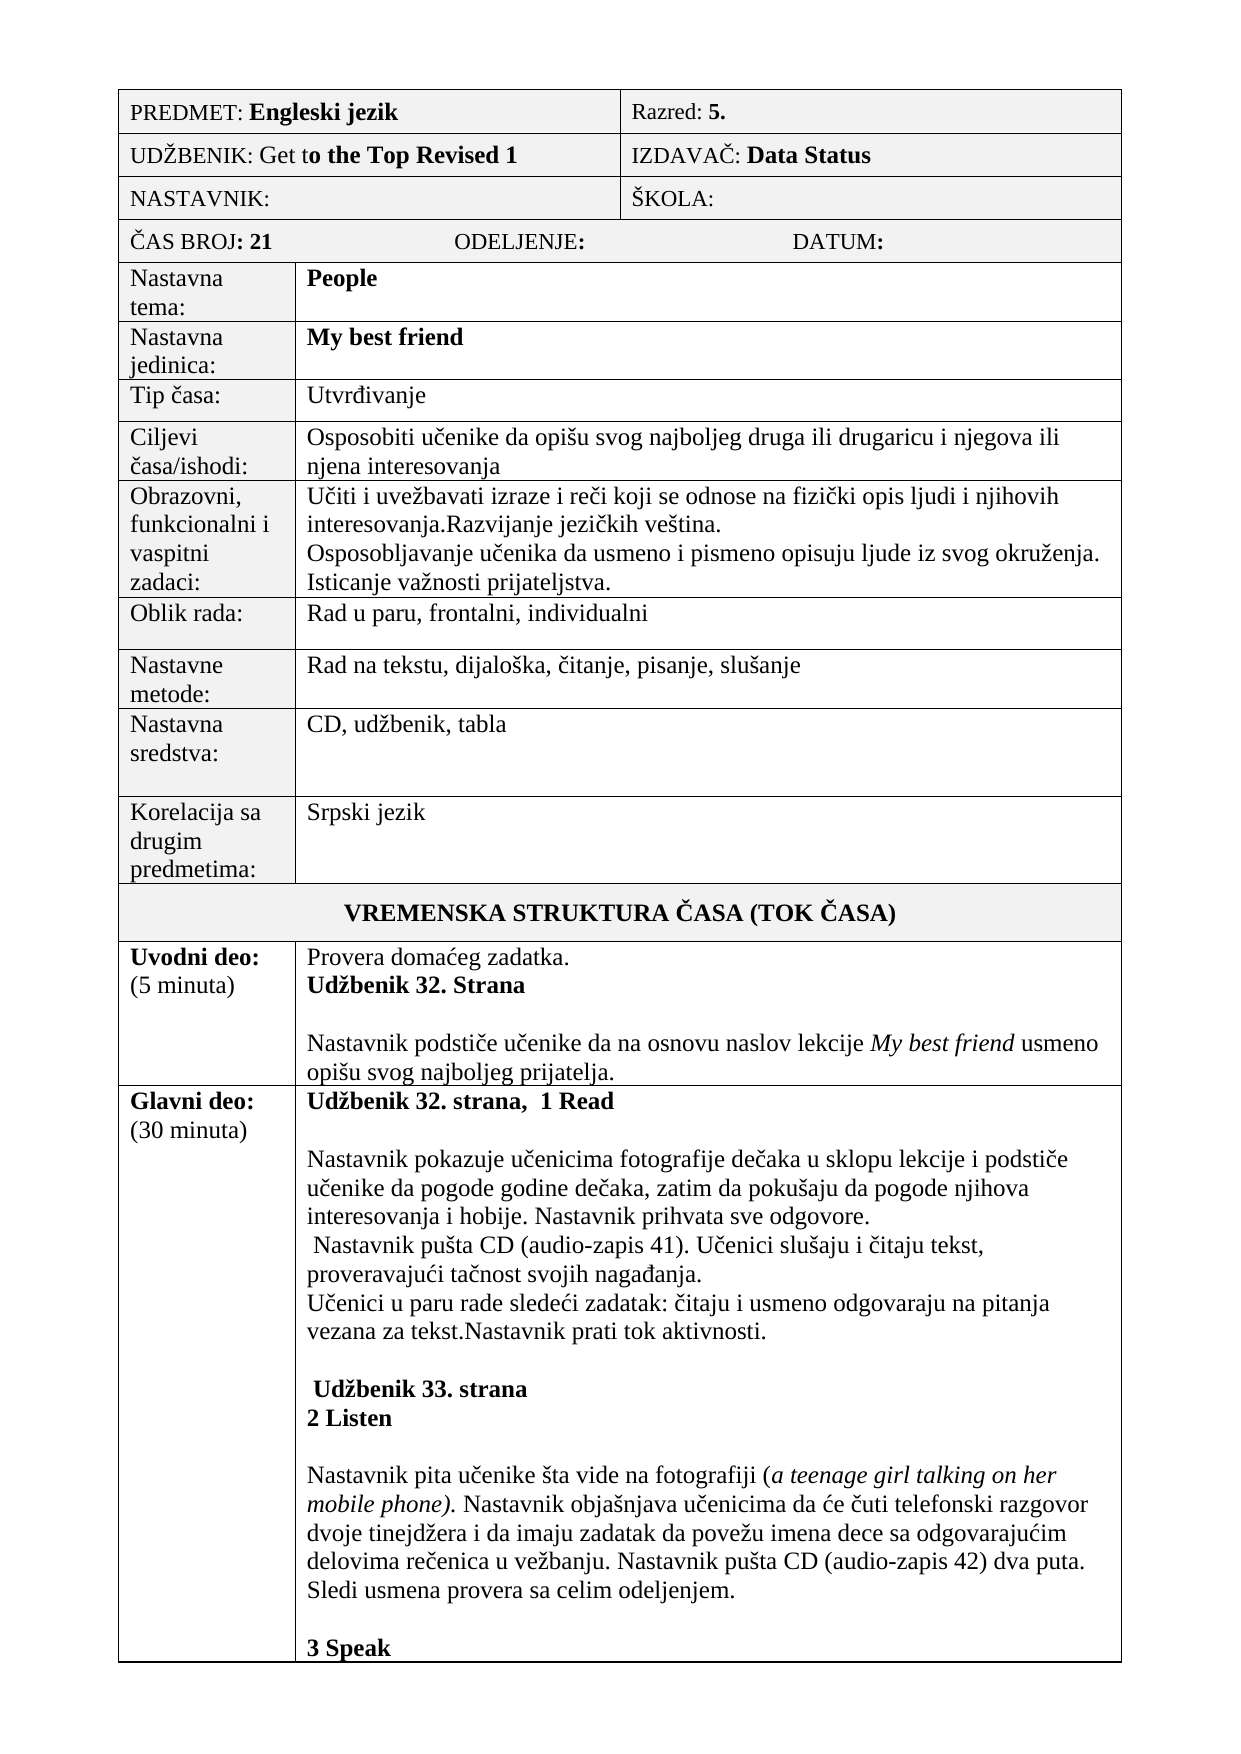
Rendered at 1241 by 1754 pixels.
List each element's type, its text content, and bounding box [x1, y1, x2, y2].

table_cell VREMENSKA STRUKTURA ČASA (TOK ČASA) [119, 884, 1121, 941]
table_cell Uvodni deo: (5 minuta) [119, 942, 295, 1085]
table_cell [119, 1086, 295, 1661]
table_cell Nastavna tema: [119, 263, 295, 321]
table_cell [296, 1086, 1121, 1661]
table_cell ČAS BROJ: 21 [119, 220, 443, 262]
table_cell Rad na tekstu, dijaloška, čitanje, pisanje, slušanje [296, 650, 1121, 708]
table_cell Osposobiti učenike da opišu svog najboljeg druga ili drugaricu i njegova ili njena interesovanja [296, 422, 1121, 480]
table_cell Provera domaćeg zadatka. Udžbenik 32. Strana Nastavnik podstiče učenike da na osnovu naslov lekcije My best friend usmeno opišu svog najboljeg prijatelja. [296, 942, 1121, 1085]
table_cell Učiti i uvežbavati izraze i reči koji se odnose na fizički opis ljudi i njihovih interesovanja.Razvijanje jezičkih veština. Osposobljavanje učenika da usmeno i pismeno opisuju ljude iz svog okruženja. Isticanje važnosti prijateljstva. [296, 481, 1121, 597]
table_cell NASTAVNIK: [119, 177, 620, 219]
table_cell Nastavna jedinica: [119, 322, 295, 379]
table_cell Ciljevi časa/ishodi: [119, 422, 295, 480]
table_header PREDMET: Engleski jezik [119, 90, 620, 132]
table_cell Nastavne metode: [119, 650, 295, 708]
table_cell Srpski jezik [296, 797, 1121, 883]
table_cell ODELJENJE: [443, 220, 781, 262]
table_cell Utvrđivanje [296, 380, 1121, 421]
table_cell IZDAVAČ: Data Status [621, 134, 1121, 176]
table_cell ŠKOLA: [621, 177, 1121, 219]
table_cell UDŽBENIK: Get to the Top Revised 1 [119, 134, 620, 176]
table_cell Korelacija sa drugim predmetima: [119, 797, 295, 883]
table_cell CD, udžbenik, tabla [296, 709, 1121, 796]
table_cell Rad u paru, frontalni, individualni [296, 598, 1121, 649]
table_cell DATUM: [781, 220, 1121, 262]
table_header Razred: 5. [621, 90, 1121, 132]
table_cell Tip časa: [119, 380, 295, 421]
table_cell Oblik rada: [119, 598, 295, 649]
table_cell Nastavna sredstva: [119, 709, 295, 796]
table_cell My best friend [296, 322, 1121, 379]
table_cell Obrazovni, funkcionalni i vaspitni zadaci: [119, 481, 295, 597]
table_cell People [296, 263, 1121, 321]
